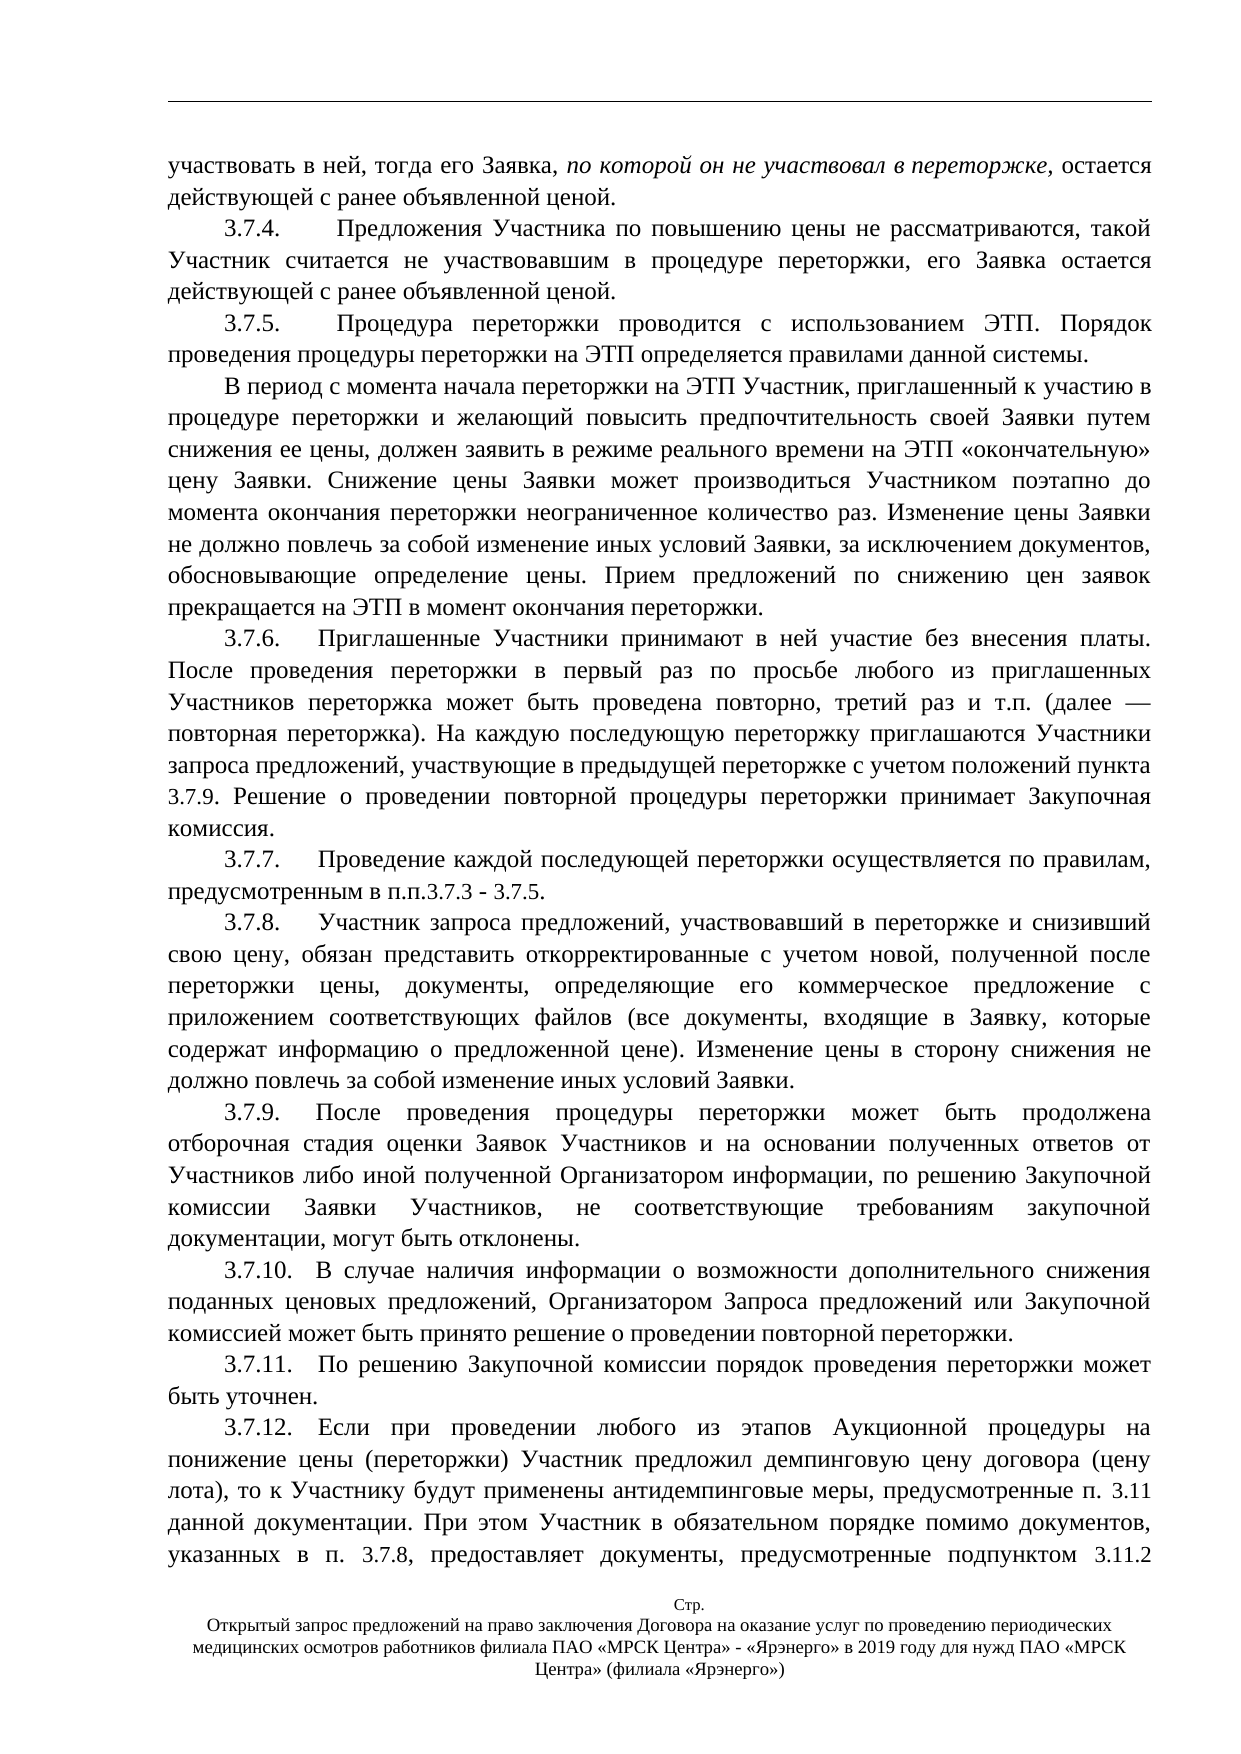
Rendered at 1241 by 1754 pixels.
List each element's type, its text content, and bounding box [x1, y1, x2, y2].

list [168, 150, 1152, 210]
list Приглашенные Участники принимают в ней участие без внесения платы. После проведения переторжки в первый раз по просьбе любого из приглашенных Участников переторжка может быть проведена повторно, третий раз и т.п. (далее — повторная переторжка). На каждую последующую переторжку приглашаются Участники запроса предложений, участвующие в предыдущей переторжке с учетом положений пункта 3.7.9. Решение о проведении повторной процедуры переторжки принимает Закупочная комиссия. [168, 623, 1152, 842]
list Проведение каждой последующей переторжки осуществляется по правилам, предусмотренным в п.п.3.7.3 - 3.7.5. [168, 844, 1152, 905]
text В период с момента начала переторжки на ЭТП Участник, приглашенный к участию в процедуре переторжки и желающий повысить предпочтительность своей Заявки путем снижения ее цены, должен заявить в режиме реального времени на ЭТП «окончательную» цену Заявки. Снижение цены Заявки может производиться Участником поэтапно до момента окончания переторжки неограниченное количество раз. Изменение цены Заявки не должно повлечь за собой изменение иных условий Заявки, за исключением документов, обосновывающие определение цены. Прием предложений по снижению цен заявок прекращается на ЭТП в момент окончания переторжки. [168, 371, 1152, 621]
list Участник запроса предложений, участвовавший в переторжке и снизивший свою цену, обязан представить откорректированные с учетом новой, полученной после переторжки цены, документы, определяющие его коммерческое предложение с приложением соответствующих файлов (все документы, входящие в Заявку, которые содержат информацию о предложенной цене). Изменение цены в сторону снижения не должно повлечь за собой изменение иных условий Заявки. [168, 907, 1152, 1094]
list Предложения Участника по повышению цены не рассматриваются, такой Участник считается не участвовавшим в процедуре переторжки, его Заявка остается действующей с ранее объявленной ценой. [168, 213, 1152, 305]
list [168, 1412, 1152, 1567]
list Процедура переторжки проводится с использованием ЭТП. Порядок проведения процедуры переторжки на ЭТП определяется правилами данной системы. [168, 308, 1152, 368]
list В случае наличия информации о возможности дополнительного снижения поданных ценовых предложений, Организатором Запроса предложений или Закупочной комиссией может быть принято решение о проведении повторной переторжки. [168, 1255, 1152, 1347]
list После проведения процедуры переторжки может быть продолжена отборочная стадия оценки Заявок Участников и на основании полученных ответов от Участников либо иной полученной Организатором информации, по решению Закупочной комиссии Заявки Участников, не соответствующие требованиям закупочной документации, могут быть отклонены. [168, 1097, 1152, 1252]
list По решению Закупочной комиссии порядок проведения переторжки может быть уточнен. [168, 1349, 1152, 1410]
